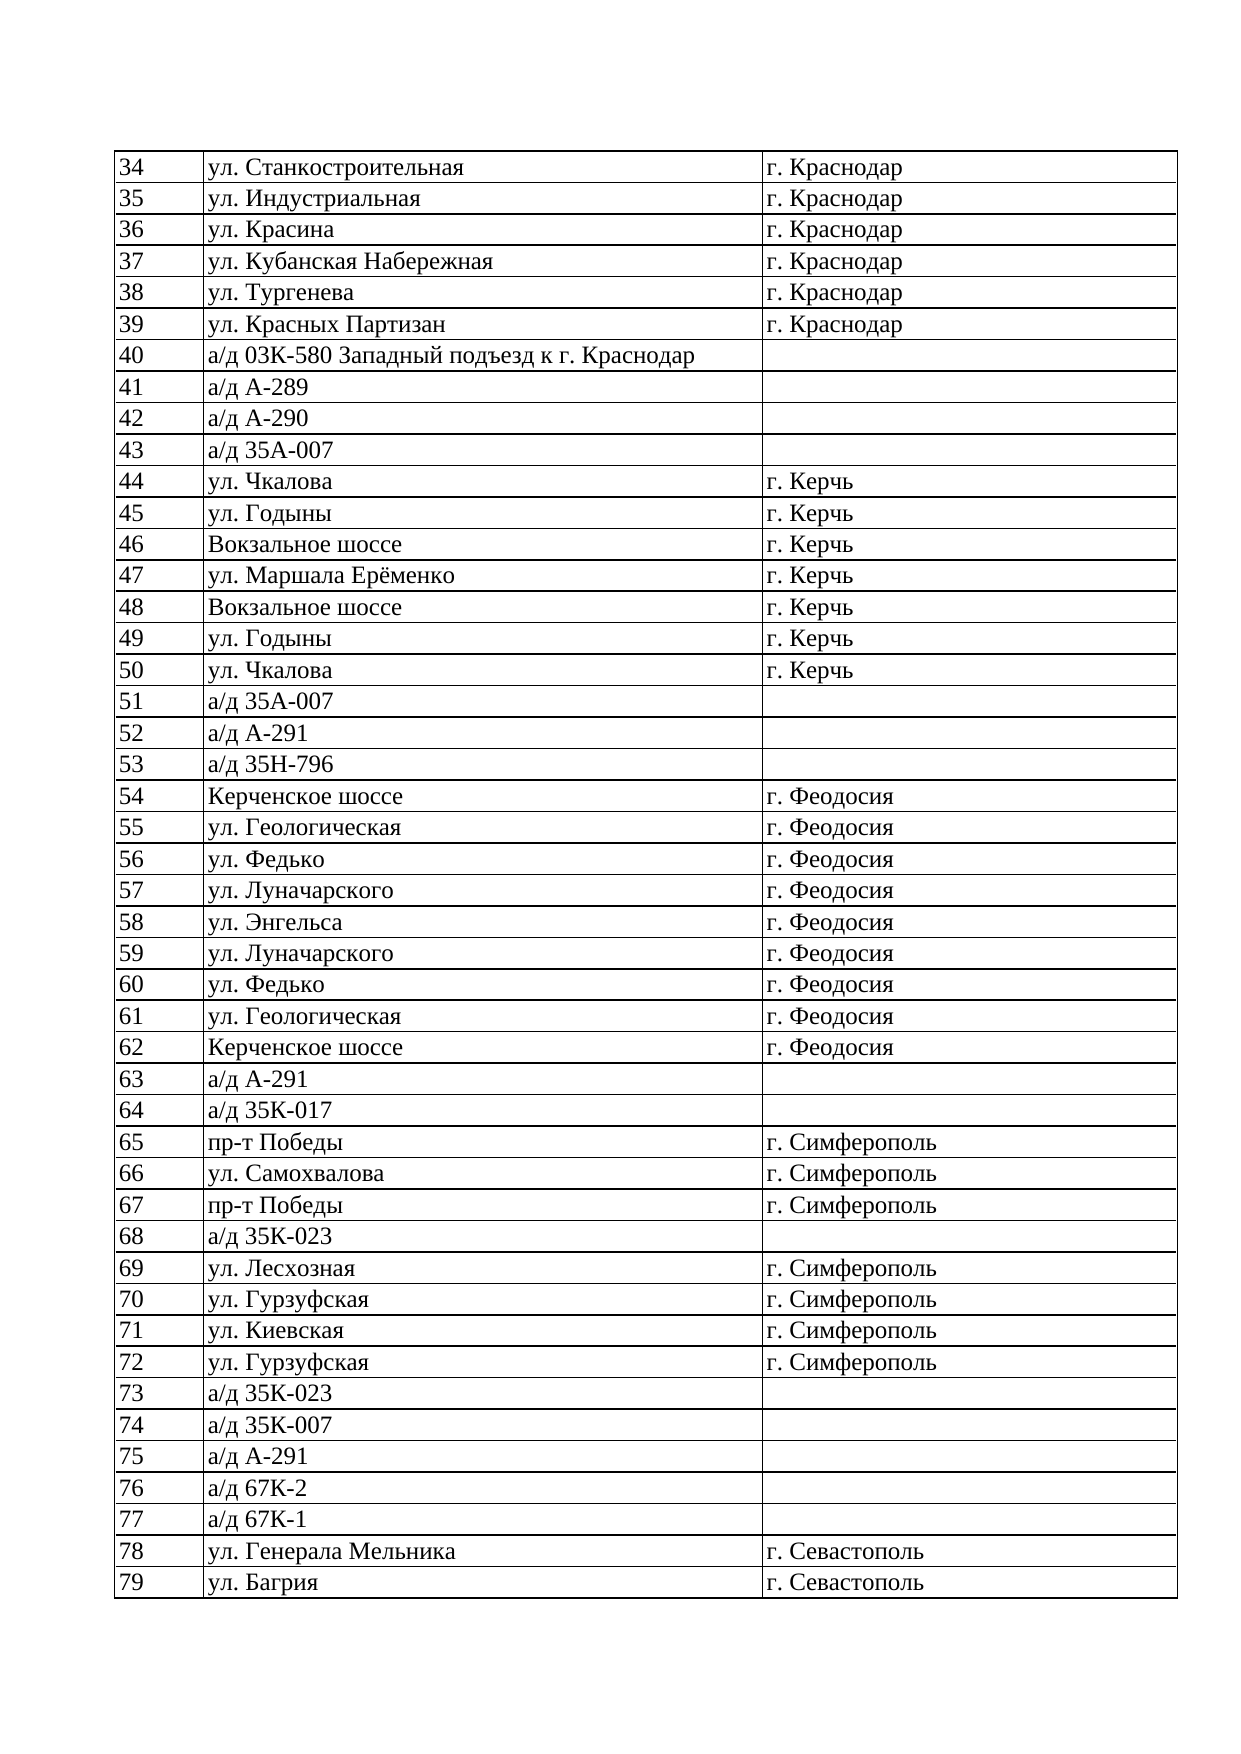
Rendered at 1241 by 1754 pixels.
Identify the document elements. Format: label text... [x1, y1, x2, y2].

table_cell г. Симферополь [763, 1251, 1177, 1282]
table_cell а/д 67К-1 [204, 1504, 762, 1534]
table_cell 59 [115, 938, 203, 968]
table_cell 61 [115, 1000, 203, 1031]
table_cell [763, 1220, 1177, 1251]
table_cell 72 [115, 1346, 203, 1377]
table_cell г. Керчь [763, 622, 1177, 653]
table_cell г. Симферополь [763, 1283, 1177, 1314]
table_cell ул. Геологическая [204, 812, 762, 842]
table_cell ул. Тургенева [204, 277, 762, 307]
table_cell а/д А-291 [204, 1064, 762, 1094]
table_cell г. Керчь [763, 559, 1177, 590]
table_cell 48 [115, 591, 203, 622]
table_cell [763, 1471, 1177, 1503]
table_cell 38 [115, 277, 203, 307]
table_cell 60 [115, 969, 203, 999]
table_cell ул. Энгельса [204, 907, 762, 936]
table_cell Вокзальное шоссе [204, 592, 762, 622]
table_cell 68 [115, 1221, 203, 1251]
table_cell г. Краснодар [763, 244, 1177, 276]
table_cell ул. Геологическая [204, 1001, 762, 1031]
table_cell Керченское шоссе [204, 1032, 762, 1062]
table_cell 50 [115, 654, 203, 685]
table_cell г. Симферополь [763, 1345, 1177, 1377]
table_cell 76 [115, 1472, 203, 1503]
table_cell а/д 35А-007 [204, 435, 762, 464]
table_cell 47 [115, 560, 203, 590]
table_cell Керченское шоссе [204, 781, 762, 811]
table_cell ул. Луначарского [204, 938, 762, 968]
table_cell а/д 03К-580 Западный подъезд к г. Краснодар [204, 340, 762, 370]
table_cell ул. Гурзуфская [204, 1284, 762, 1314]
table_cell ул. Чкалова [204, 466, 762, 496]
table_cell ул. Гурзуфская [204, 1347, 762, 1377]
table_cell 77 [115, 1504, 203, 1534]
table_cell [763, 1377, 1177, 1408]
table_cell 73 [115, 1378, 203, 1408]
table_cell г. Керчь [763, 496, 1177, 527]
table_cell 71 [115, 1315, 203, 1345]
table_cell 69 [115, 1252, 203, 1282]
table_cell г. Феодосия [763, 842, 1177, 873]
table_cell ул. Чкалова [204, 655, 762, 685]
table_cell ул. Федько [204, 844, 762, 873]
table_cell 70 [115, 1284, 203, 1314]
table_cell г. Керчь [763, 653, 1177, 685]
table_cell г. Краснодар [763, 152, 1177, 181]
table_cell 62 [115, 1032, 203, 1062]
table_cell 49 [115, 623, 203, 653]
table_cell г. Феодосия [763, 874, 1177, 905]
table_cell а/д 35К-023 [204, 1378, 762, 1408]
table_cell 44 [115, 466, 203, 496]
table_cell [763, 748, 1177, 779]
table_cell г. Феодосия [763, 905, 1177, 936]
table_cell ул. Кубанская Набережная [204, 246, 762, 276]
table_cell 46 [115, 529, 203, 559]
table_cell ул. Индустриальная [204, 183, 762, 213]
table_cell 35 [115, 183, 203, 213]
table_cell а/д 67К-2 [204, 1473, 762, 1503]
table_cell а/д 35К-007 [204, 1410, 762, 1440]
table_cell ул. Годыны [204, 623, 762, 653]
table_cell [763, 402, 1177, 433]
table_cell [763, 433, 1177, 464]
table_cell г. Керчь [763, 528, 1177, 559]
table_cell 78 [115, 1535, 203, 1566]
table_cell ул. Годыны [204, 498, 762, 527]
table_cell ул. Маршала Ерёменко [204, 561, 762, 590]
table_cell а/д А-291 [204, 1441, 762, 1471]
table_cell ул. Киевская [204, 1316, 762, 1345]
table_cell г. Феодосия [763, 1031, 1177, 1062]
table_cell 40 [115, 340, 203, 370]
table_cell 57 [115, 875, 203, 905]
table_cell [763, 370, 1177, 402]
table_cell пр-т Победы [204, 1127, 762, 1157]
table_cell а/д А-290 [204, 403, 762, 433]
table_cell [763, 339, 1177, 370]
table_cell [763, 1062, 1177, 1094]
table_cell г. Феодосия [763, 779, 1177, 811]
table_cell 58 [115, 906, 203, 936]
table_cell [763, 1094, 1177, 1125]
table_cell 36 [115, 214, 203, 244]
table_cell г. Феодосия [763, 936, 1177, 968]
table_cell 74 [115, 1409, 203, 1440]
table_cell ул. Генерала Мельника [204, 1536, 762, 1566]
table_cell ул. Лесхозная [204, 1253, 762, 1282]
table_cell г. Краснодар [763, 181, 1177, 213]
table_cell 55 [115, 812, 203, 842]
table_cell 63 [115, 1063, 203, 1094]
table_cell [763, 685, 1177, 716]
table_cell г. Краснодар [763, 213, 1177, 244]
table_cell ул. Самохвалова [204, 1158, 762, 1188]
table_cell 79 [115, 1567, 203, 1597]
table_cell [763, 1503, 1177, 1534]
table_cell 39 [115, 308, 203, 339]
table_cell ул. Луначарского [204, 875, 762, 905]
table_cell г. Феодосия [763, 968, 1177, 999]
table_cell Вокзальное шоссе [204, 529, 762, 559]
table_cell 66 [115, 1158, 203, 1188]
table_cell 56 [115, 843, 203, 873]
table_cell 65 [115, 1126, 203, 1157]
table_cell г. Феодосия [763, 999, 1177, 1031]
table_cell г. Керчь [763, 465, 1177, 496]
table_cell ул. Багрия [204, 1567, 762, 1597]
table_cell 41 [115, 371, 203, 402]
table_cell [763, 716, 1177, 748]
table_cell г. Симферополь [763, 1188, 1177, 1219]
table_cell а/д А-289 [204, 372, 762, 402]
table_cell 53 [115, 749, 203, 779]
table_cell 67 [115, 1189, 203, 1219]
table_cell ул. Красных Партизан [204, 309, 762, 339]
table_cell а/д 35А-007 [204, 686, 762, 716]
table_cell 51 [115, 686, 203, 716]
table_cell ул. Федько [204, 970, 762, 999]
table_cell [763, 1408, 1177, 1440]
table_cell [763, 1440, 1177, 1471]
table_cell ул. Красина [204, 215, 762, 244]
table_cell г. Севастополь [763, 1534, 1177, 1566]
table_cell г. Краснодар [763, 276, 1177, 307]
table_cell ул. Станкостроительная [204, 152, 762, 181]
table_cell г. Краснодар [763, 307, 1177, 339]
table_cell г. Симферополь [763, 1125, 1177, 1157]
table_cell 64 [115, 1095, 203, 1125]
table_cell г. Феодосия [763, 811, 1177, 842]
table_cell 42 [115, 403, 203, 433]
table_cell а/д 35К-017 [204, 1095, 762, 1125]
table_cell 43 [115, 434, 203, 464]
table_cell г. Севастополь [763, 1566, 1177, 1597]
table_cell 75 [115, 1441, 203, 1471]
table_cell 52 [115, 717, 203, 748]
table_cell пр-т Победы [204, 1190, 762, 1219]
table_cell а/д А-291 [204, 718, 762, 748]
table_cell а/д 35К-023 [204, 1221, 762, 1251]
table_cell 54 [115, 780, 203, 811]
table_cell а/д 35Н-796 [204, 749, 762, 779]
table_cell г. Симферополь [763, 1314, 1177, 1345]
table_cell г. Керчь [763, 590, 1177, 622]
table_cell г. Симферополь [763, 1157, 1177, 1188]
table_cell 37 [115, 245, 203, 276]
table_cell 45 [115, 497, 203, 527]
table_cell 34 [115, 152, 203, 181]
